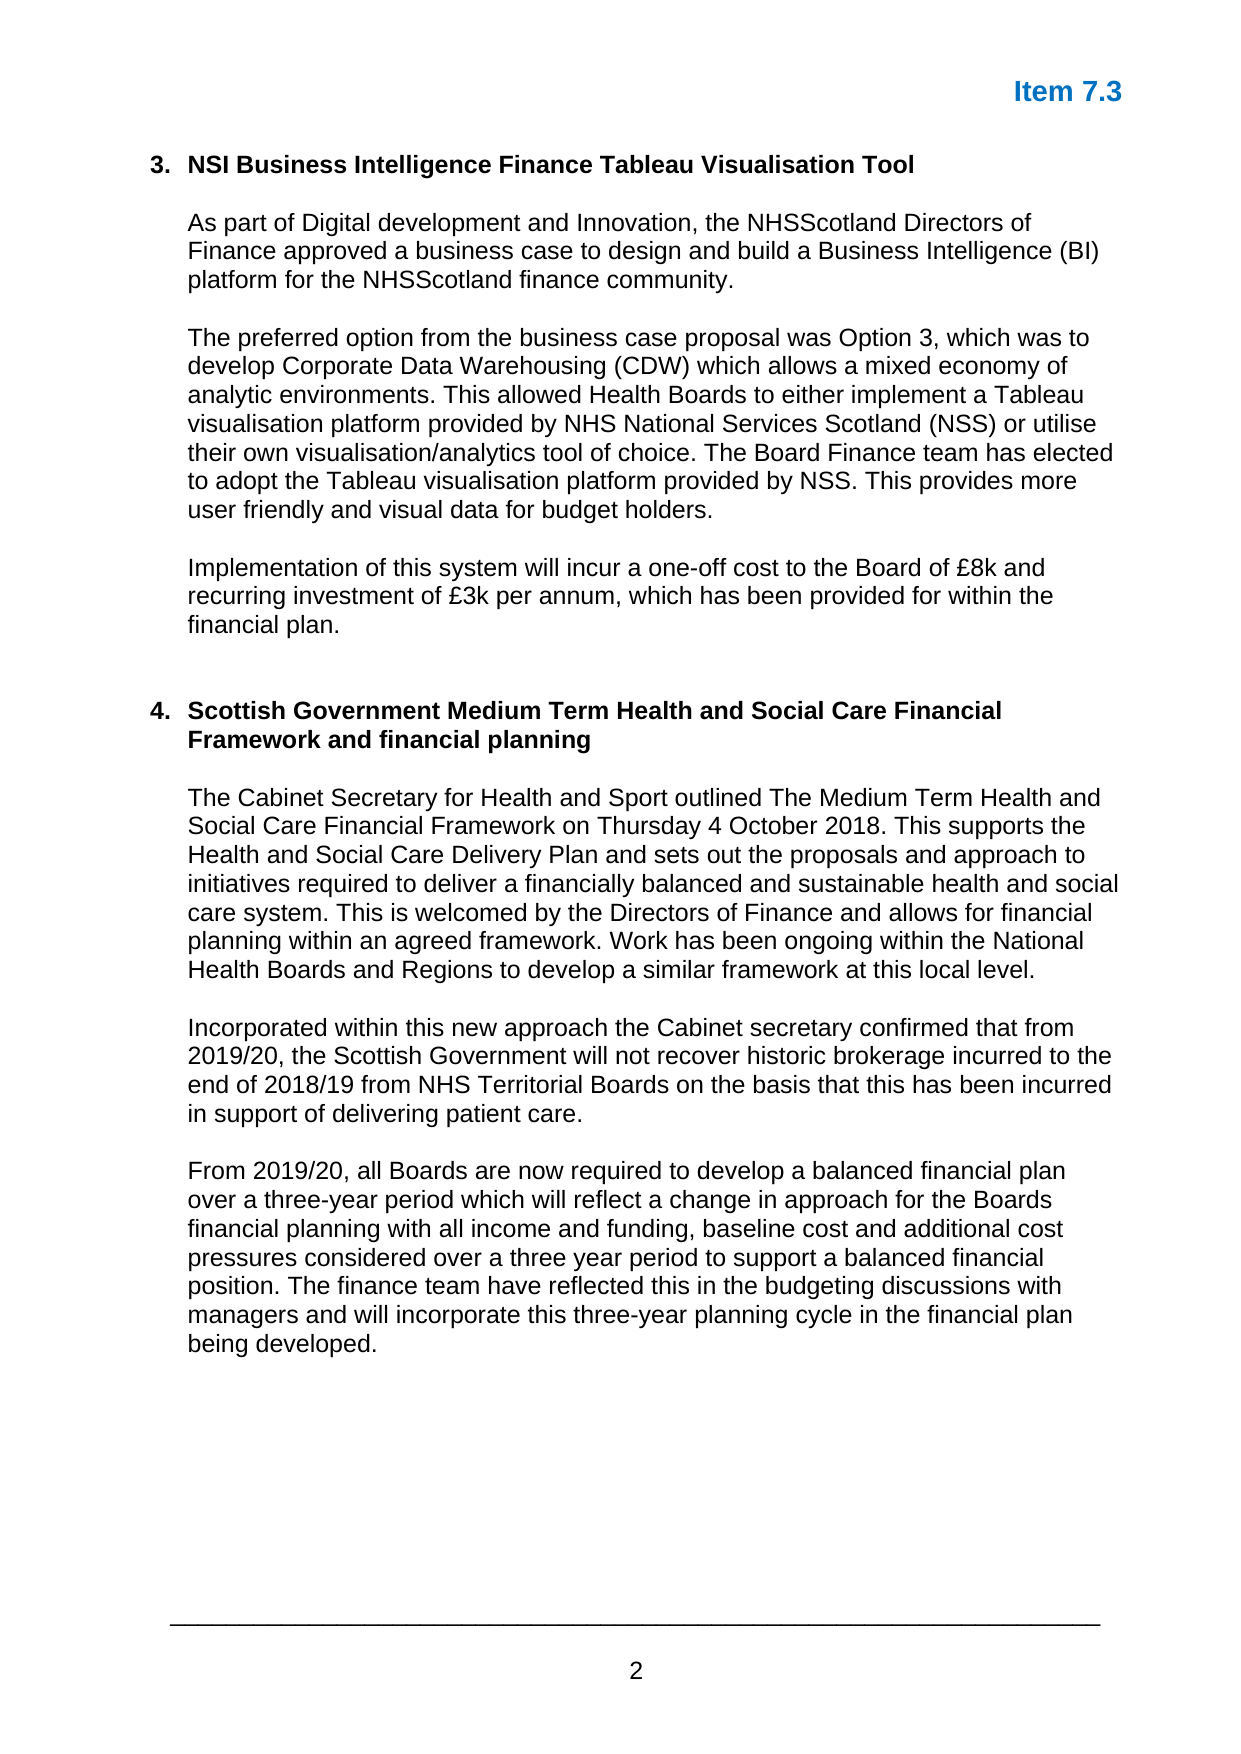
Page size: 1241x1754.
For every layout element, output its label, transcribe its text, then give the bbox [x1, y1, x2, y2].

text Incorporated within this new approach the Cabinet secretary confirmed that from 2019/20, the Scottish Government will not recover historic brokerage incurred to the end of 2018/19 from NHS Territorial Boards on the basis that this has been incurred in support of delivering patient care. [187, 1012, 1122, 1127]
text From 2019/20, all Boards are now required to develop a balanced financial plan over a three-year period which will reflect a change in approach for the Boards financial planning with all income and funding, baseline cost and additional cost pressures considered over a three year period to support a balanced financial position. The finance team have reflected this in the budgeting discussions with managers and will incorporate this three-year planning cycle in the financial plan being developed. [187, 1156, 1122, 1357]
subtitle Scottish Government Medium Term Health and Social Care Financial Framework and financial planning [150, 696, 1122, 754]
text The Cabinet Secretary for Health and Sport outlined The Medium Term Health and Social Care Financial Framework on Thursday 4 October 2018. This supports the Health and Social Care Delivery Plan and sets out the proposals and approach to initiatives required to deliver a financially balanced and sustainable health and social care system. This is welcomed by the Directors of Finance and allows for financial planning within an agreed framework. Work has been ongoing within the National Health Boards and Regions to develop a similar framework at this local level. [187, 782, 1122, 984]
text As part of Digital development and Innovation, the NHSScotland Directors of Finance approved a business case to design and build a Business Intelligence (BI) platform for the NHSScotland finance community. [187, 207, 1122, 294]
text The preferred option from the business case proposal was Option 3, which was to develop Corporate Data Warehousing (CDW) which allows a mixed economy of analytic environments. This allowed Health Boards to either implement a Tableau visualisation platform provided by NHS National Services Scotland (NSS) or utilise their own visualisation/analytics tool of choice. The Board Finance team has elected to adopt the Tableau visualisation platform provided by NSS. This provides more user friendly and visual data for budget holders. [187, 322, 1122, 524]
subtitle NSI Business Intelligence Finance Tableau Visualisation Tool [150, 150, 1122, 179]
text Implementation of this system will incur a one-off cost to the Board of £8k and recurring investment of £3k per annum, which has been provided for within the financial plan. [187, 552, 1122, 639]
